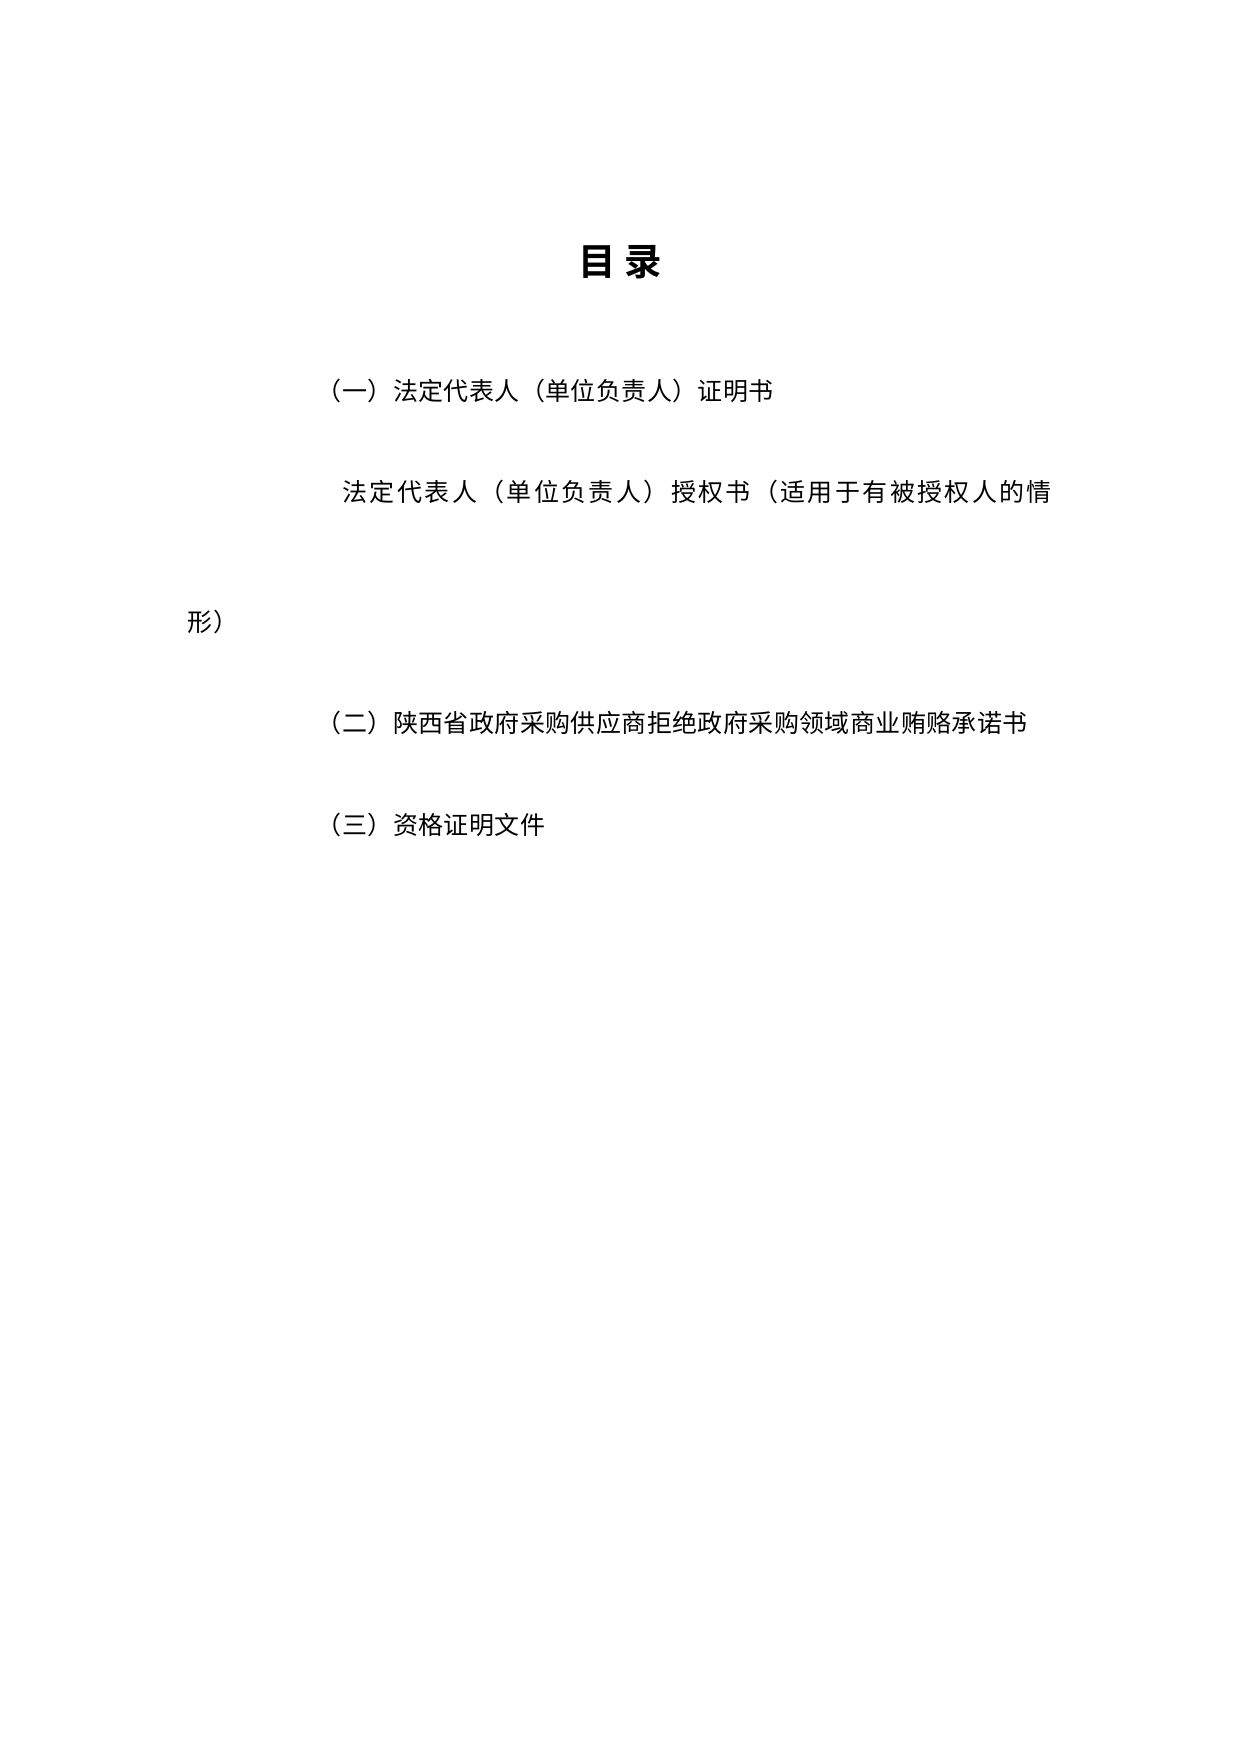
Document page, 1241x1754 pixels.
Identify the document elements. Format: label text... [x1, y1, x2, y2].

text （三）资格证明文件 [317, 791, 1053, 856]
text 目 录 [187, 227, 1053, 292]
text （二）陕西省政府采购供应商拒绝政府采购领域商业贿赂承诺书 [317, 689, 1053, 754]
text （一）法定代表人（单位负责人）证明书 [317, 357, 1053, 422]
text 法定代表人（单位负责人）授权书（适用于有被授权人的情形） [187, 458, 1053, 653]
